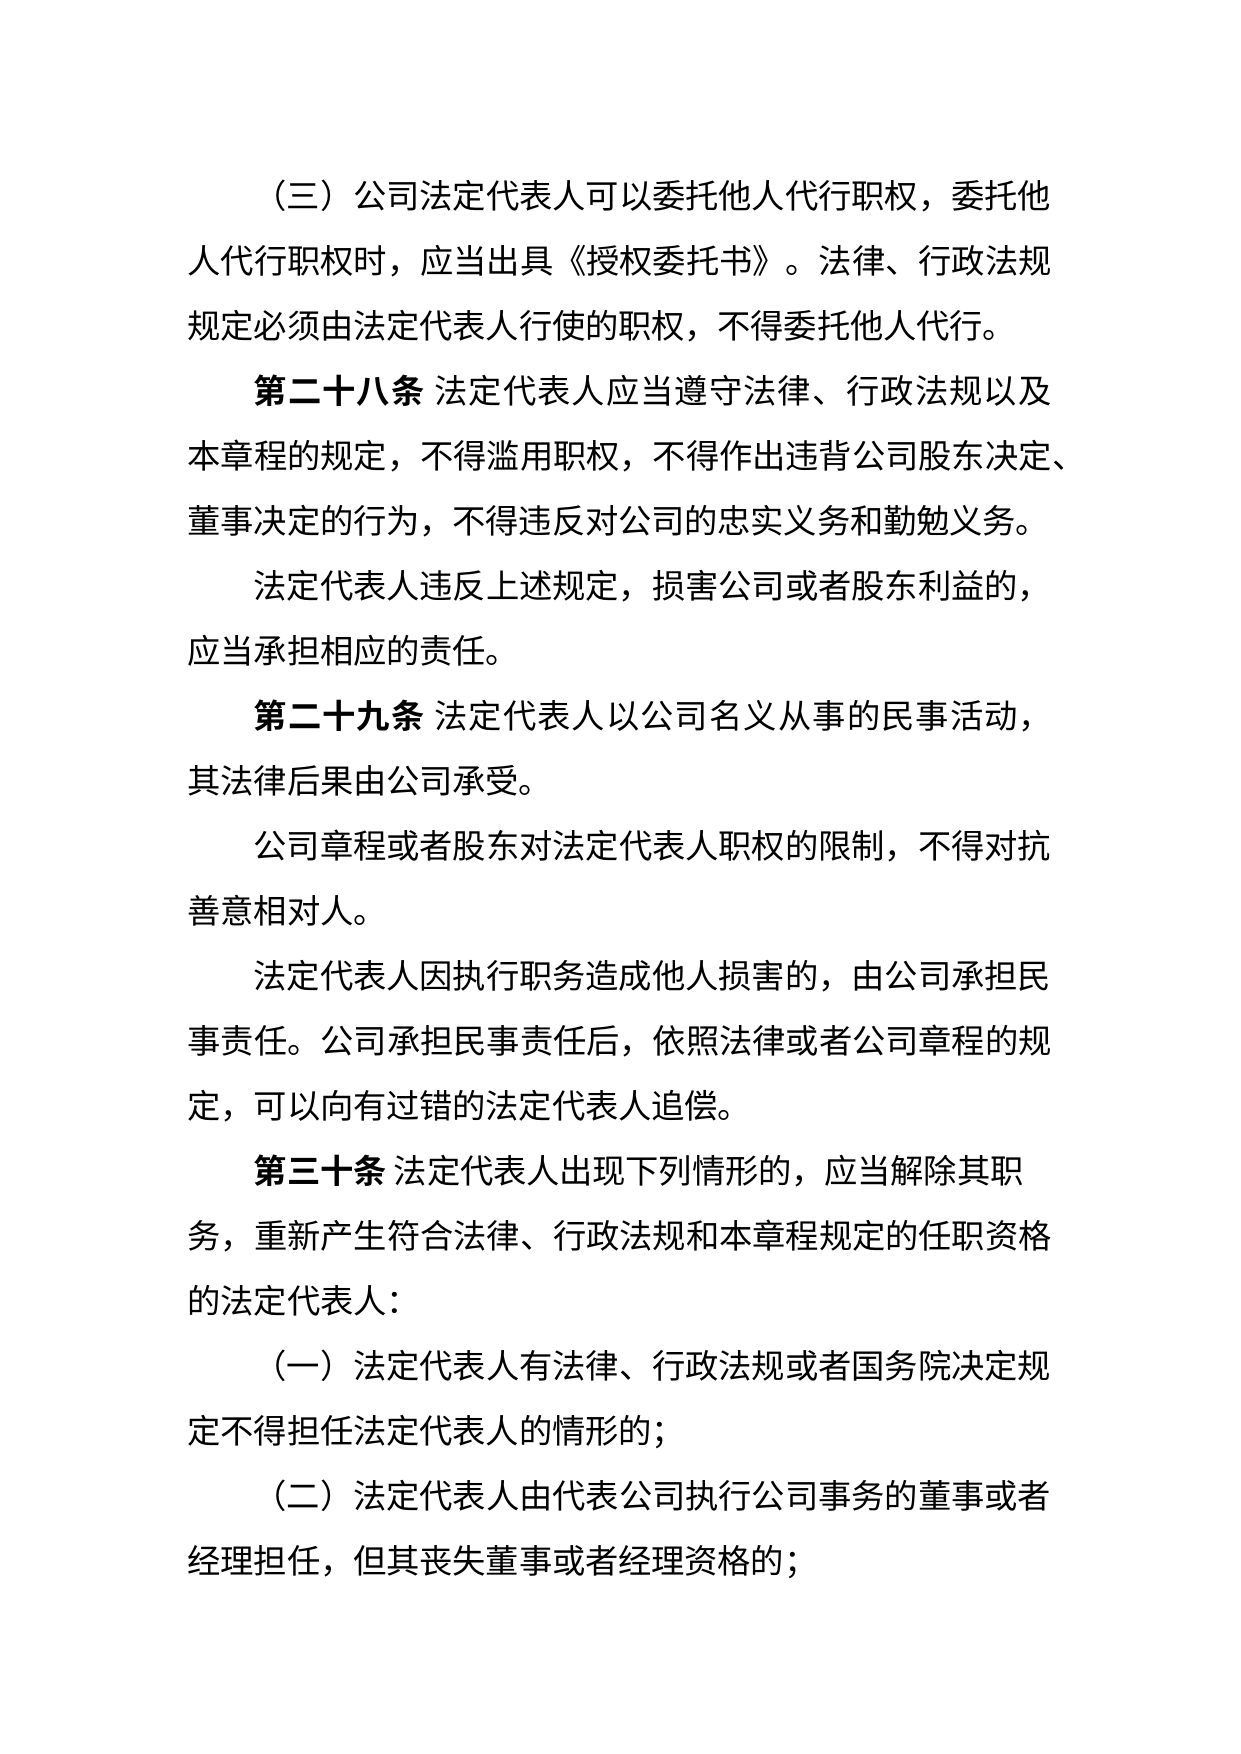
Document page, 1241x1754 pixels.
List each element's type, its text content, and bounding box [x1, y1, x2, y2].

text 第二十八条 法定代表人应当遵守法律、行政法规以及本章程的规定，不得滥用职权，不得作出违背公司股东决定、董事决定的行为，不得违反对公司的忠实义务和勤勉义务。 [187, 357, 1053, 552]
text 务，重新产生符合法律、行政法规和本章程规定的任职资格的法定代表人： [187, 1202, 1053, 1332]
text 法定代表人因执行职务造成他人损害的，由公司承担民事责任。公司承担民事责任后，依照法律或者公司章程的规定，可以向有过错的法定代表人追偿。 [187, 942, 1053, 1137]
text （三）公司法定代表人可以委托他人代行职权，委托他人代行职权时，应当出具《授权委托书》。法律、行政法规规定必须由法定代表人行使的职权，不得委托他人代行。 [187, 162, 1053, 357]
text 第二十九条 法定代表人以公司名义从事的民事活动，其法律后果由公司承受。 [187, 682, 1053, 812]
text 公司章程或者股东对法定代表人职权的限制，不得对抗善意相对人。 [187, 812, 1053, 942]
text （一）法定代表人有法律、行政法规或者国务院决定规定不得担任法定代表人的情形的； [187, 1332, 1053, 1462]
text 法定代表人违反上述规定，损害公司或者股东利益的， 应当承担相应的责任。 [187, 552, 1053, 682]
text 第三十条 法定代表人出现下列情形的，应当解除其职 [187, 1137, 1053, 1202]
text （二）法定代表人由代表公司执行公司事务的董事或者经理担任，但其丧失董事或者经理资格的； [187, 1462, 1053, 1592]
